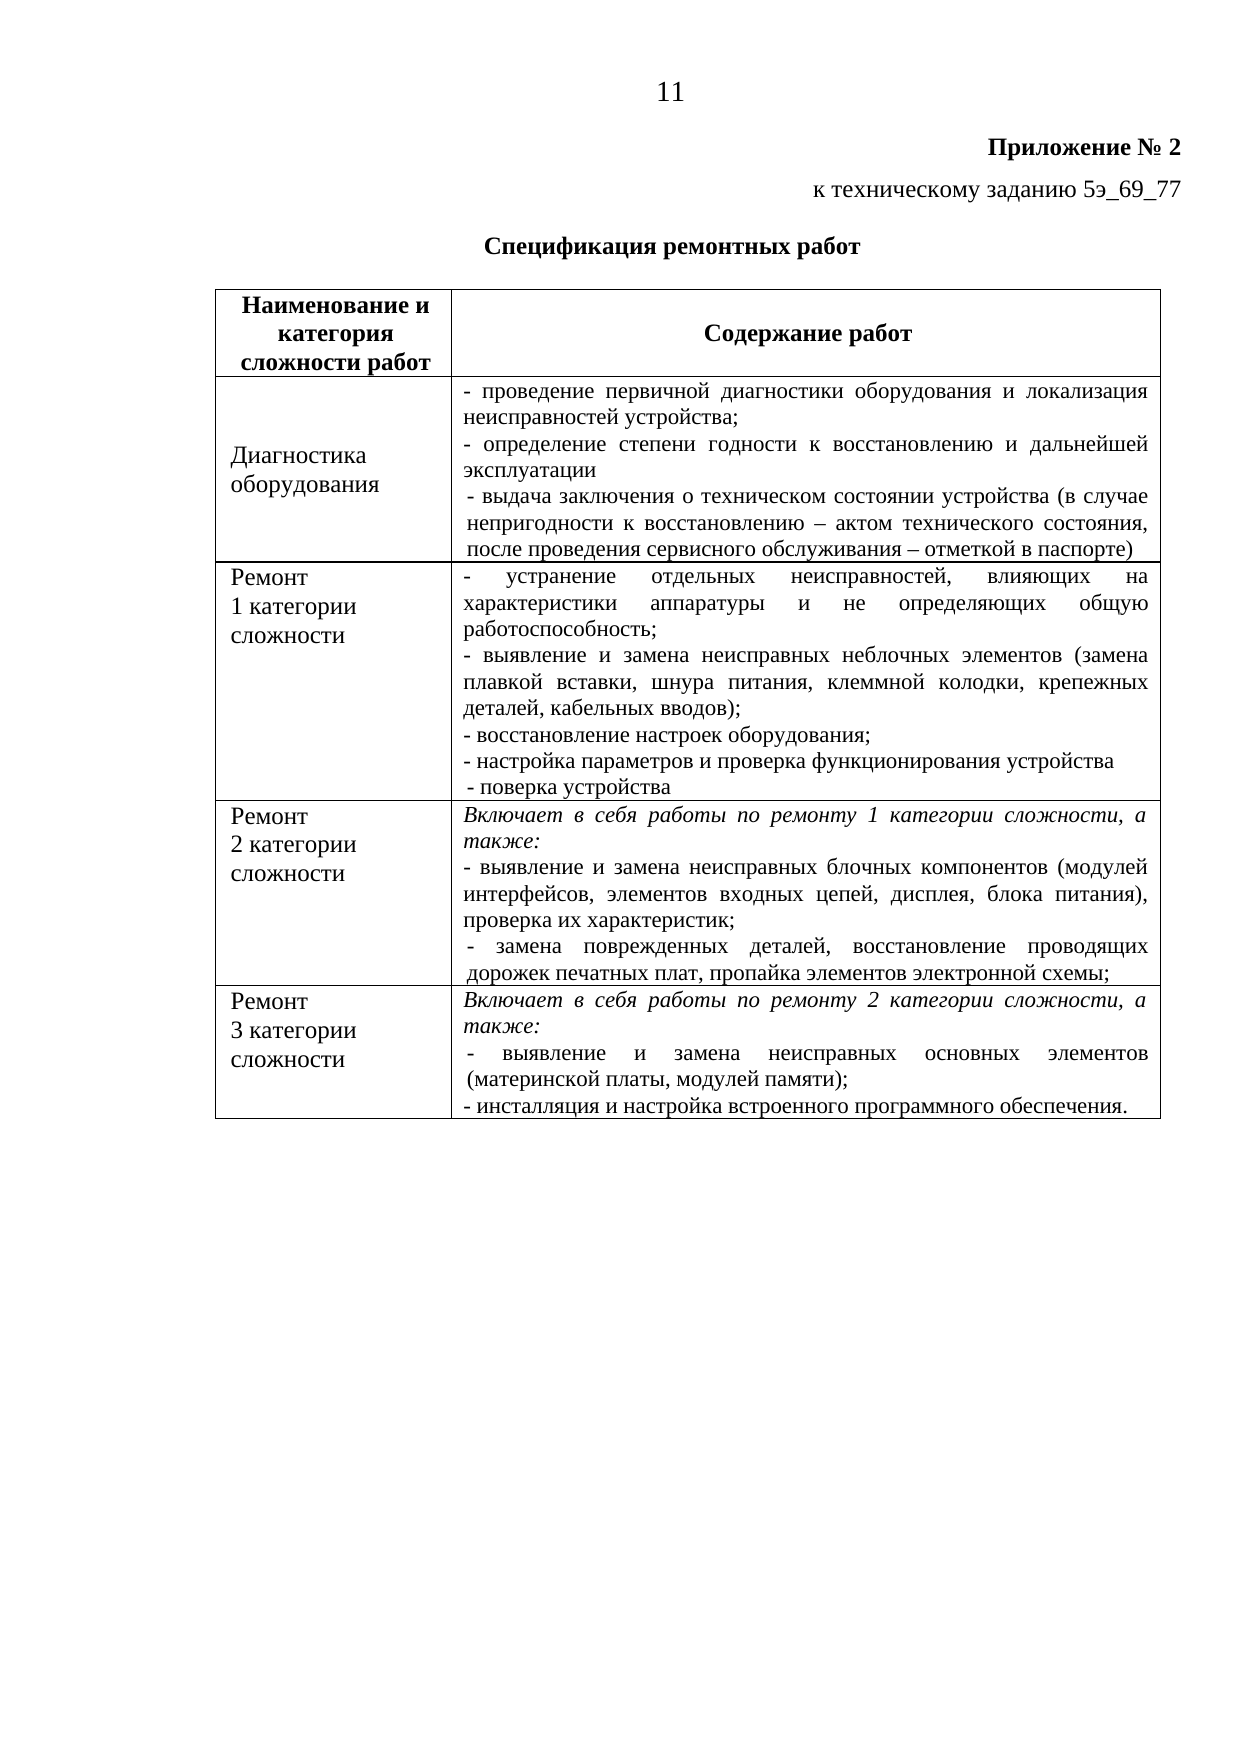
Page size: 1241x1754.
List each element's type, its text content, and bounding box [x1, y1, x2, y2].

table_cell Ремонт 2 категории сложности [216, 801, 451, 985]
table_header Содержание работ [452, 290, 1160, 376]
table_cell - проведение первичной диагностики оборудования и локализация неисправностей устройства; - определение степени годности к восстановлению и дальнейшей эксплуатации - выдача заключения о техническом состоянии устройства (в случае непригодности к восстановлению – актом технического состояния, после проведения сервисного обслуживания – отметкой в паспорте) [452, 377, 1160, 561]
text к техническому заданию 5э_69_77 [163, 174, 1181, 202]
table_cell Ремонт 1 категории сложности [216, 563, 451, 800]
subtitle Приложение № 2 [159, 132, 1181, 161]
text Спецификация ремонтных работ [163, 231, 1181, 260]
table_cell - устранение отдельных неисправностей, влияющих на характеристики аппаратуры и не определяющих общую работоспособность; - выявление и замена неисправных неблочных элементов (замена плавкой вставки, шнура питания, клеммной колодки, крепежных деталей, кабельных вводов); - восстановление настроек оборудования; - настройка параметров и проверка функционирования устройства - поверка устройства [452, 563, 1160, 800]
table_header Наименование и категория сложности работ [216, 290, 451, 376]
table_cell Включает в себя работы по ремонту 1 категории сложности, а также: - выявление и замена неисправных блочных компонентов (модулей интерфейсов, элементов входных цепей, дисплея, блока питания), проверка их характеристик; - замена поврежденных деталей, восстановление проводящих дорожек печатных плат, пропайка элементов электронной схемы; [452, 801, 1160, 985]
table_cell Ремонт 3 категории сложности [216, 986, 451, 1118]
table_cell Диагностика оборудования [216, 377, 451, 561]
table_cell Включает в себя работы по ремонту 2 категории сложности, а также: - выявление и замена неисправных основных элементов (материнской платы, модулей памяти); - инсталляция и настройка встроенного программного обеспечения. [452, 986, 1160, 1118]
